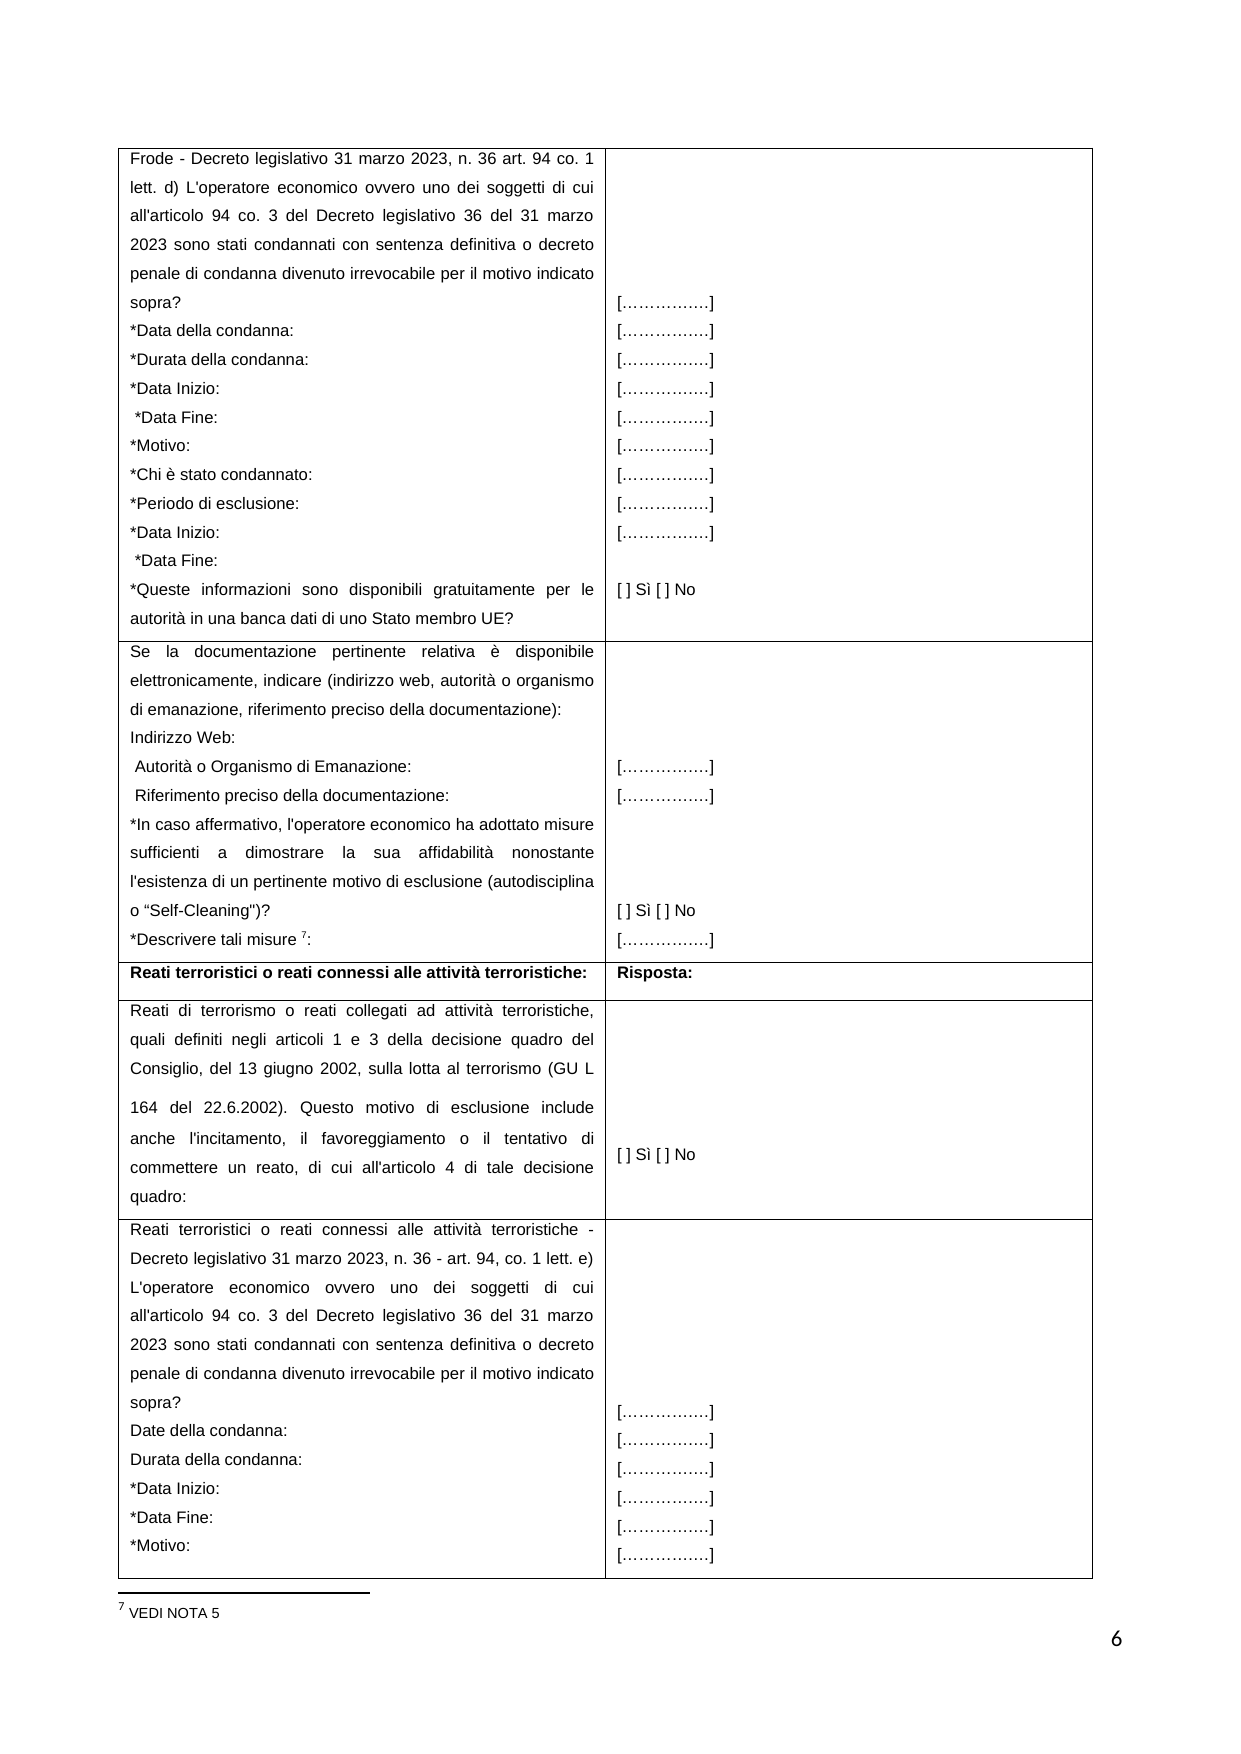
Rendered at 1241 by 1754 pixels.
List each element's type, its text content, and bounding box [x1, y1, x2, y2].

table_cell Frode - Decreto legislativo 31 marzo 2023, n. 36 art. 94 co. 1 lett. d) L'operatore economico ovvero uno dei soggetti di cui all'articolo 94 co. 3 del Decreto legislativo 36 del 31 marzo 2023 sono stati condannati con sentenza definitiva o decreto penale di condanna divenuto irrevocabile per il motivo indicato sopra? *Data della condanna: *Durata della condanna: *Data Inizio: *Data Fine: *Motivo: *Chi è stato condannato: *Periodo di esclusione: *Data Inizio: *Data Fine: *Queste informazioni sono disponibili gratuitamente per le autorità in una banca dati di uno Stato membro UE? [119, 149, 605, 641]
table_cell [………….…] [………….…] [………….…] [………….…] [………….…] [………….…] [………….…] [………….…] [………….…] [ ] Sì [ ] No [606, 149, 1092, 641]
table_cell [606, 1220, 1092, 1577]
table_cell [119, 1220, 605, 1577]
table_cell [………….…] [………….…] [ ] Sì [ ] No [………….…] [606, 642, 1092, 962]
table_cell Se la documentazione pertinente relativa è disponibile elettronicamente, indicare (indirizzo web, autorità o organismo di emanazione, riferimento preciso della documentazione): Indirizzo Web: Autorità o Organismo di Emanazione: Riferimento preciso della documentazione: *In caso affermativo, l'operatore economico ha adottato misure sufficienti a dimostrare la sua affidabilità nonostante l'esistenza di un pertinente motivo di esclusione (autodisciplina o “Self-Cleaning")? *Descrivere tali misure : [119, 642, 605, 962]
table_cell Reati di terrorismo o reati collegati ad attività terroristiche, quali definiti negli articoli 1 e 3 della decisione quadro del Consiglio, del 13 giugno 2002, sulla lotta al terrorismo (GU L 164 del 22.6.2002). Questo motivo di esclusione include anche l'incitamento, il favoreggiamento o il tentativo di commettere un reato, di cui all'articolo 4 di tale decisione quadro: [119, 1001, 605, 1219]
table_cell Reati terroristici o reati connessi alle attività terroristiche: [119, 963, 605, 1000]
table_cell Risposta: [606, 963, 1092, 1000]
table_cell [ ] Sì [ ] No [606, 1001, 1092, 1219]
